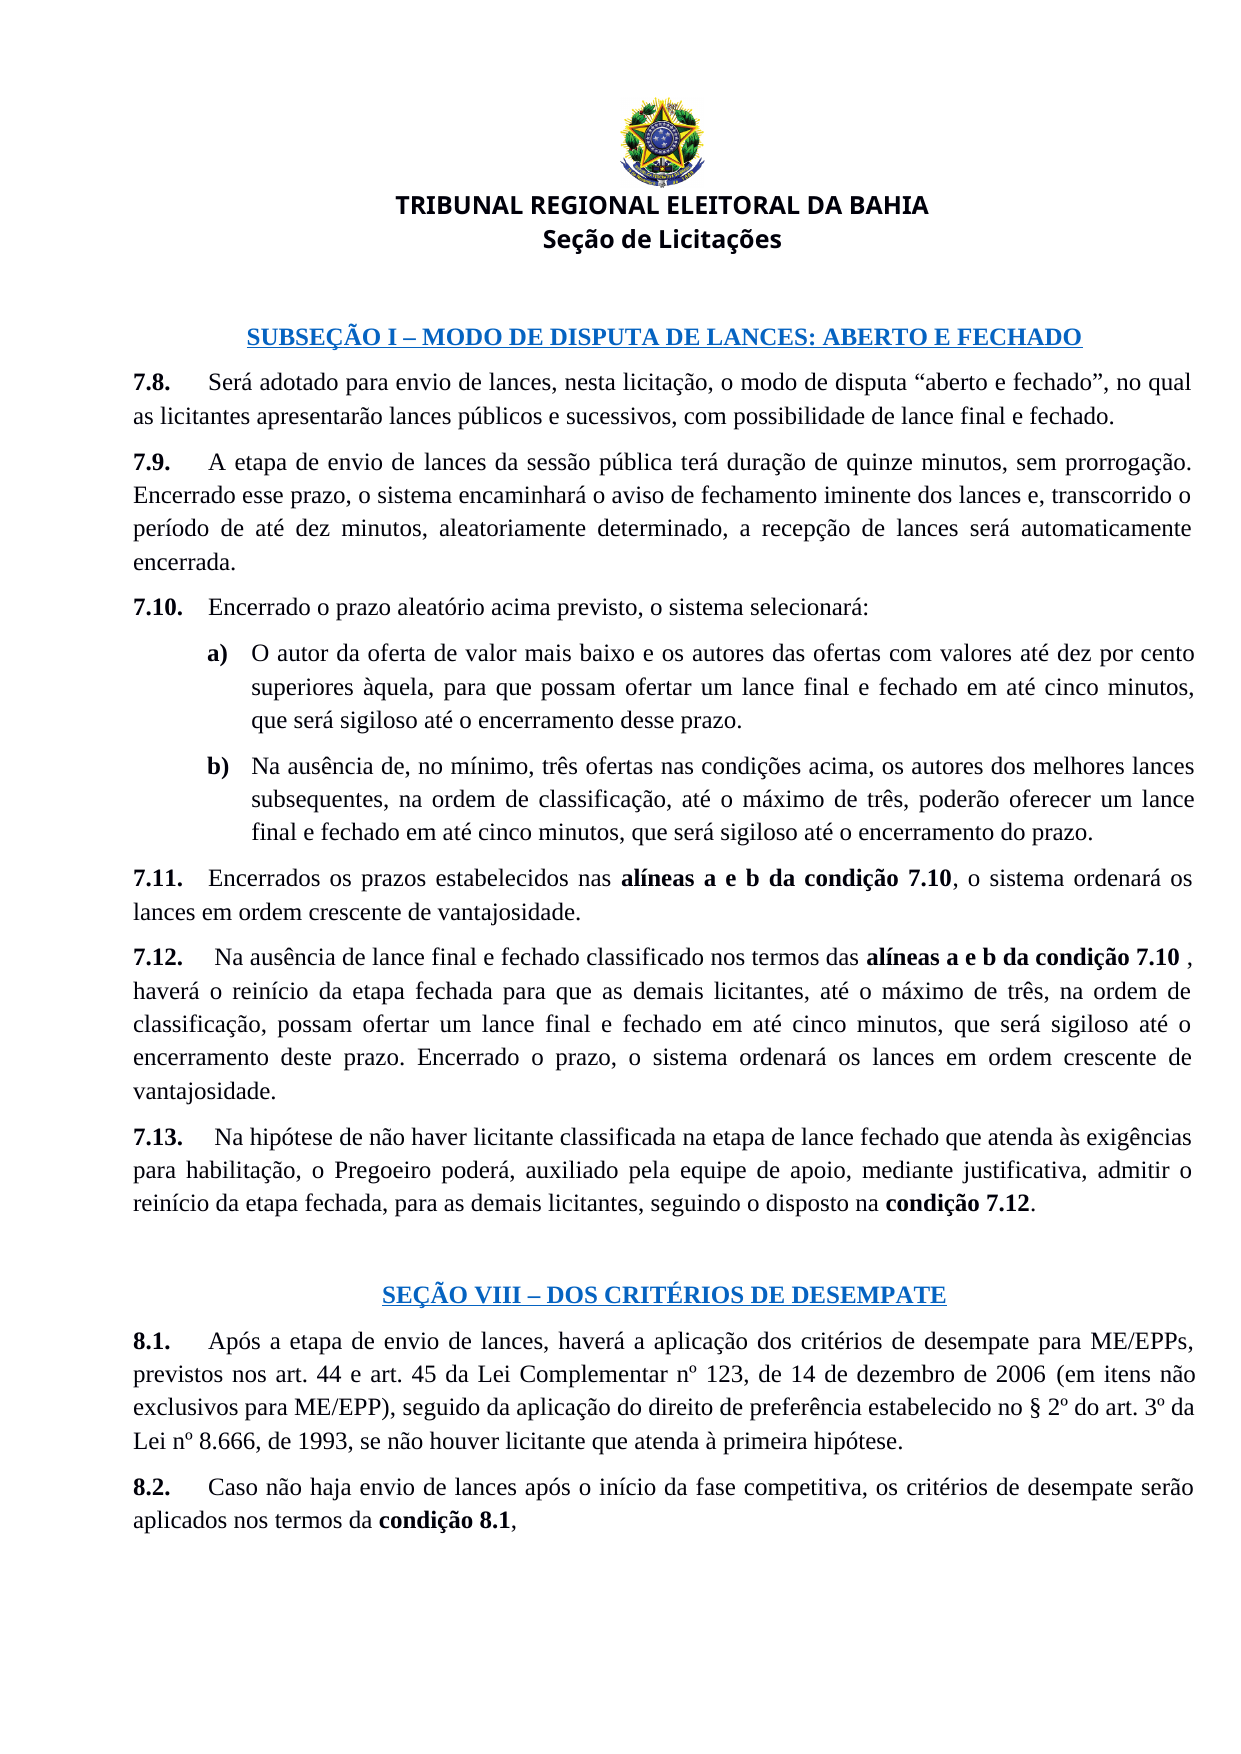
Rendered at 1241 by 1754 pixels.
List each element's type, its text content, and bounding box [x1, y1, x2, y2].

text 7.8. Será adotado para envio de lances, nesta licitação, o modo de disputa “aberto e fechado”, no qual as licitantes apresentarão lances públicos e sucessivos, com possibilidade de lance final e fechado. [133, 364, 1193, 431]
text 7.12. Na ausência de lance final e fechado classificado nos termos das alíneas a e b da condição 7.10 , haverá o reinício da etapa fechada para que as demais licitantes, até o máximo de três, na ordem de classificação, possam ofertar um lance final e fechado em até cinco minutos, que será sigiloso até o encerramento deste prazo. Encerrado o prazo, o sistema ordenará os lances em ordem crescente de vantajosidade. [133, 939, 1193, 1106]
list Na ausência de, no mínimo, três ofertas nas condições acima, os autores dos melhores lances subsequentes, na ordem de classificação, até o máximo de três, poderão oferecer um lance final e fechado em até cinco minutos, que será sigiloso até o encerramento do prazo. [207, 747, 1196, 847]
text SEÇÃO VIII – DOS CRITÉRIOS DE DESEMPATE [133, 1277, 1196, 1310]
text SUBSEÇÃO I – MODO DE DISPUTA DE LANCES: ABERTO E FECHADO [133, 318, 1196, 352]
text 7.10. Encerrado o prazo aleatório acima previsto, o sistema selecionará: [133, 589, 1193, 622]
text 8.2. Caso não haja envio de lances após o início da fase competitiva, os critérios de desempate serão aplicados nos termos da condição 8.1, [133, 1468, 1196, 1535]
text 7.11. Encerrados os prazos estabelecidos nas alíneas a e b da condição 7.10, o sistema ordenará os lances em ordem crescente de vantajosidade. [133, 860, 1193, 927]
text 7.13. Na hipótese de não haver licitante classificada na etapa de lance fechado que atenda às exigências para habilitação, o Pregoeiro poderá, auxiliado pela equipe de apoio, mediante justificativa, admitir o reinício da etapa fechada, para as demais licitantes, seguindo o disposto na condição 7.12. [133, 1118, 1193, 1218]
list O autor da oferta de valor mais baixo e os autores das ofertas com valores até dez por cento superiores àquela, para que possam ofertar um lance final e fechado em até cinco minutos, que será sigiloso até o encerramento desse prazo. [207, 635, 1196, 735]
text 7.9. A etapa de envio de lances da sessão pública terá duração de quinze minutos, sem prorrogação. Encerrado esse prazo, o sistema encaminhará o aviso de fechamento iminente dos lances e, transcorrido o período de até dez minutos, aleatoriamente determinado, a recepção de lances será automaticamente encerrada. [133, 443, 1193, 577]
text 8.1. Após a etapa de envio de lances, haverá a aplicação dos critérios de desempate para ME/EPPs, previstos nos art. 44 e art. 45 da Lei Complementar nº 123, de 14 de dezembro de 2006 (em itens não exclusivos para ME/EPP), seguido da aplicação do direito de preferência estabelecido no § 2º do art. 3º da Lei nº 8.666, de 1993, se não houver licitante que atenda à primeira hipótese. [133, 1322, 1196, 1456]
